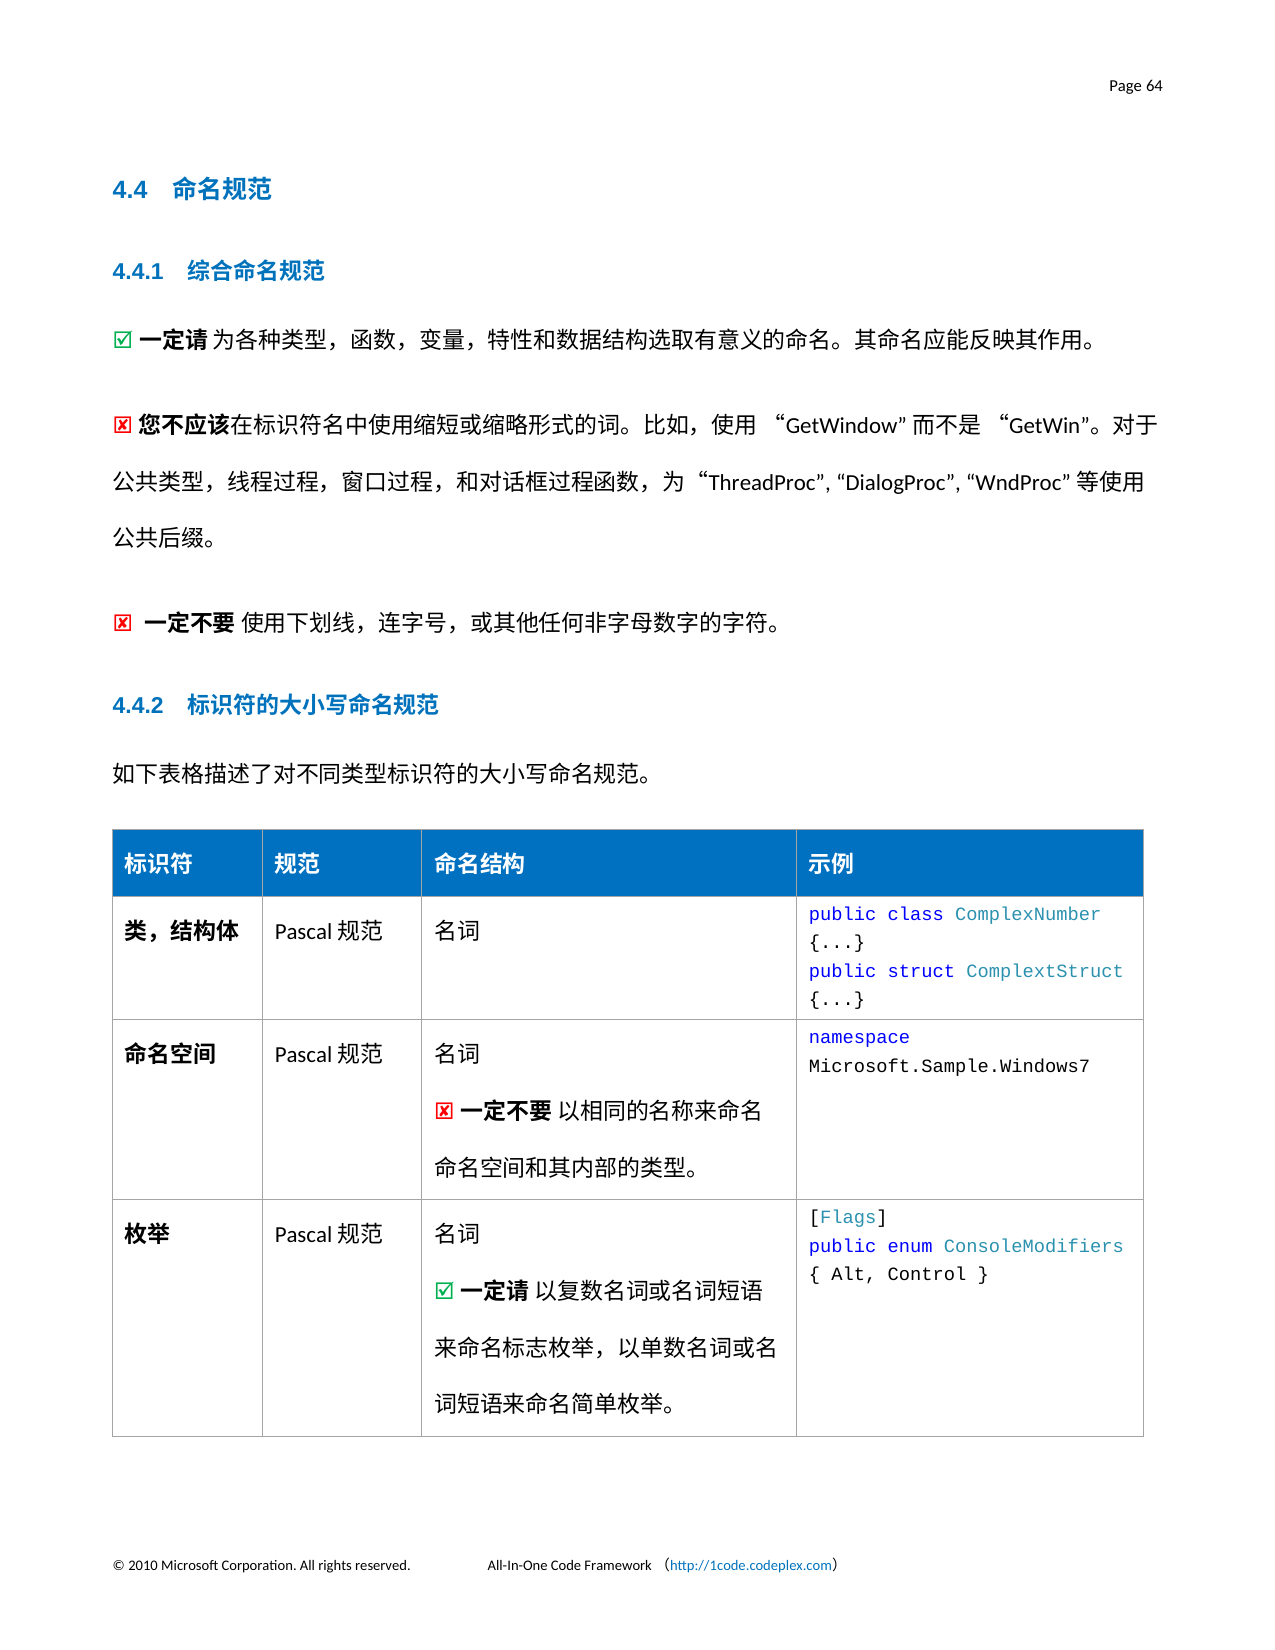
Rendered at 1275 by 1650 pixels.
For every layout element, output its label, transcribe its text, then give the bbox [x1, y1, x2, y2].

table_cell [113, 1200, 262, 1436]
subtitle 标识符的大小写命名规范 [112, 675, 1162, 732]
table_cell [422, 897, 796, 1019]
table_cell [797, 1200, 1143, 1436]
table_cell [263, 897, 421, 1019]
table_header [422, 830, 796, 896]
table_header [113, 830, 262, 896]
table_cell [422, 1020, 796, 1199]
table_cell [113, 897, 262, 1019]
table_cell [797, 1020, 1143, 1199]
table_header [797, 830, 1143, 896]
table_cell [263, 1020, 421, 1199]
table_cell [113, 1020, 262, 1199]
text 一定请 为各种类型，函数，变量，特性和数据结构选取有意义的命名。其命名应能反映其作用。 [112, 310, 1162, 367]
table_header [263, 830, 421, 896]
text 一定不要 使用下划线，连字号，或其他任何非字母数字的字符。 [112, 593, 1162, 650]
text 如下表格描述了对不同类型标识符的大小写命名规范。 [112, 744, 1162, 801]
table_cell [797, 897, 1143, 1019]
subtitle 综合命名规范 [112, 241, 1162, 297]
subtitle 命名规范 [112, 159, 1162, 216]
text 您不应该在标识符名中使用缩短或缩略形式的词。比如，使用 “GetWindow” 而不是 “GetWin”。对于公共类型，线程过程，窗口过程，和对话框过程函数，为“ThreadProc”, “DialogProc”, “WndProc” 等使用公共后缀。 [112, 395, 1162, 565]
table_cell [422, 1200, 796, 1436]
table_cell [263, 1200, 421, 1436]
